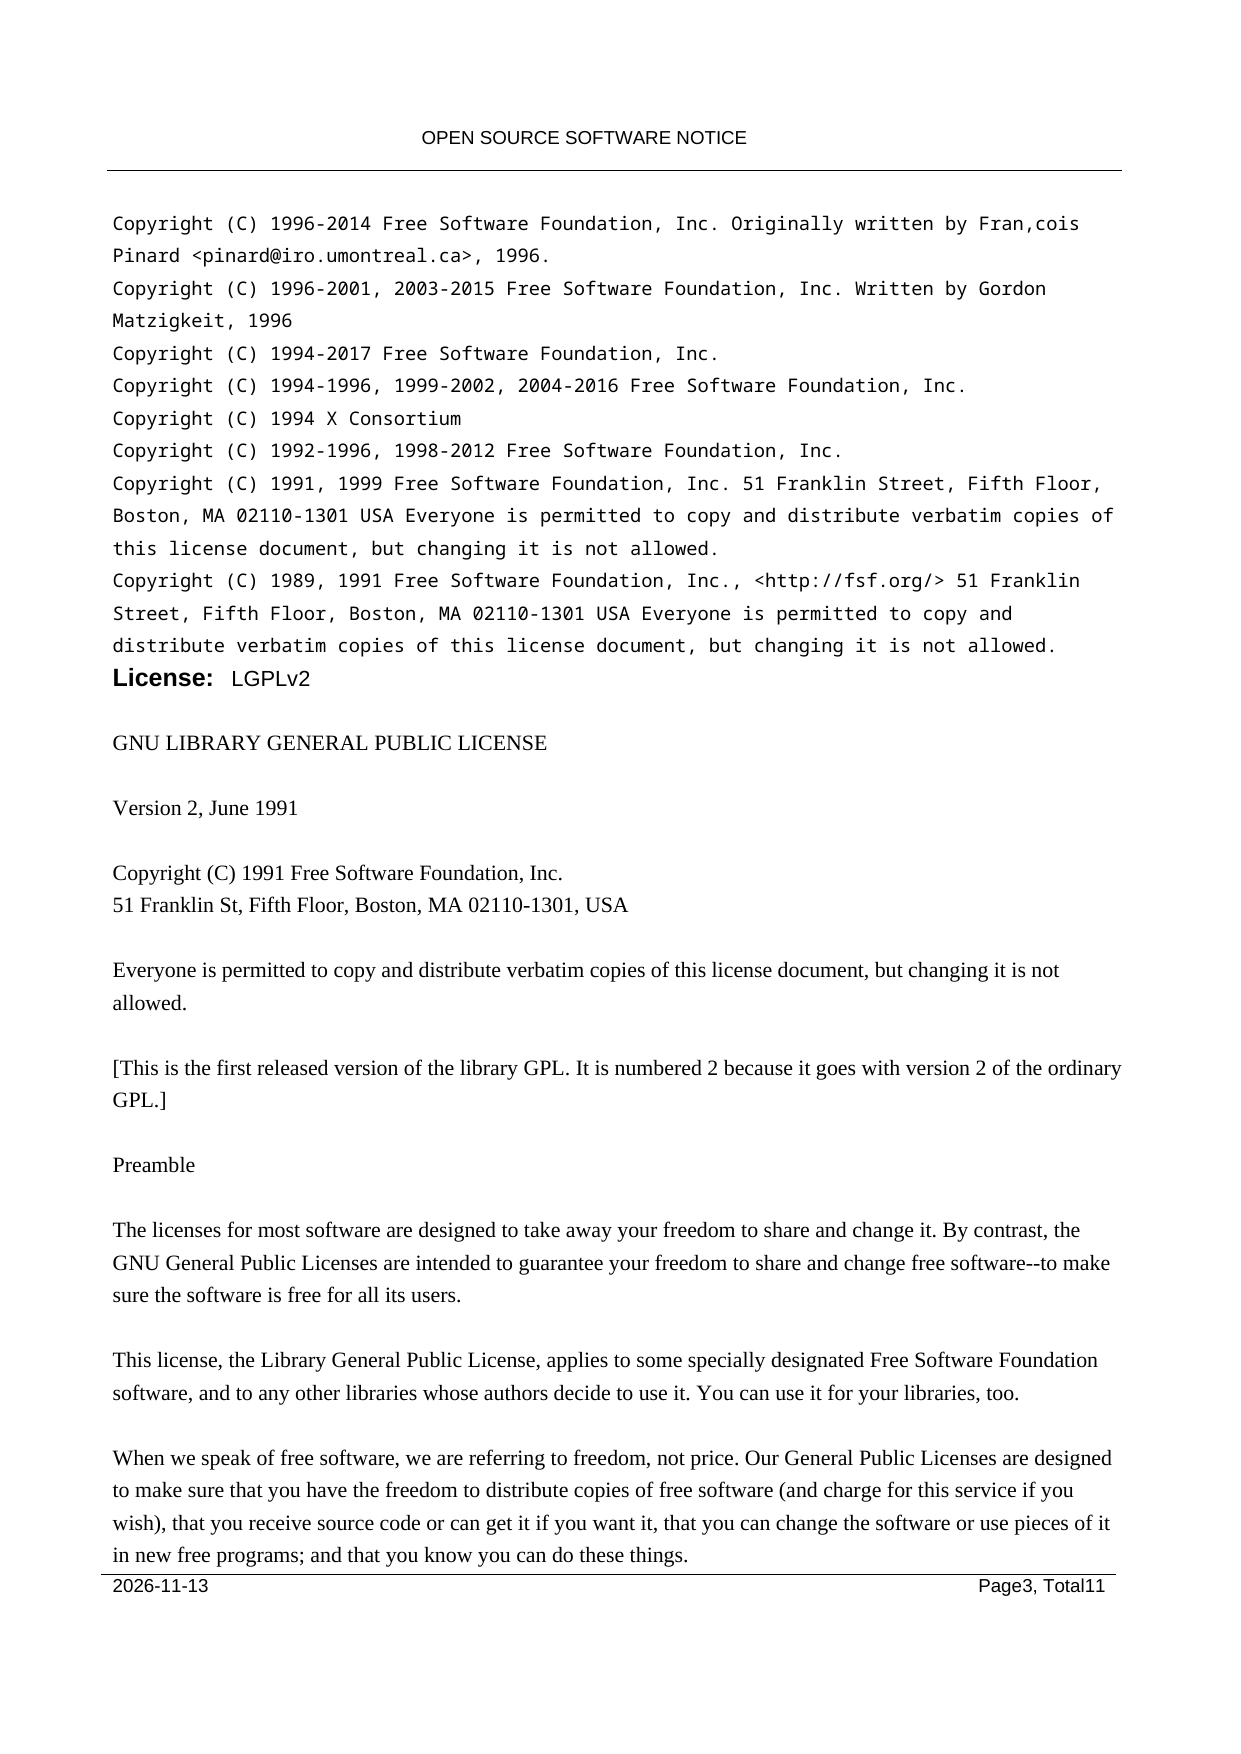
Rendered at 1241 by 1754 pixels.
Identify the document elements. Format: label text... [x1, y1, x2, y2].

text Copyright (C) 1996-2014 Free Software Foundation, Inc. Originally written by Fran,cois Pinard <pinard@iro.umontreal.ca>, 1996. [112, 206, 1128, 271]
text Copyright (C) 1989, 1991 Free Software Foundation, Inc., <http://fsf.org/> 51 Franklin Street, Fifth Floor, Boston, MA 02110-1301 USA Everyone is permitted to copy and distribute verbatim copies of this license document, but changing it is not allowed. [112, 564, 1128, 661]
text Copyright (C) 1994 X Consortium [112, 401, 1128, 434]
text Copyright (C) 1991, 1999 Free Software Foundation, Inc. 51 Franklin Street, Fifth Floor, Boston, MA 02110-1301 USA Everyone is permitted to copy and distribute verbatim copies of this license document, but changing it is not allowed. [112, 466, 1128, 564]
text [112, 661, 1128, 1571]
text Copyright (C) 1992-1996, 1998-2012 Free Software Foundation, Inc. [112, 434, 1128, 466]
text Copyright (C) 1996-2001, 2003-2015 Free Software Foundation, Inc. Written by Gordon Matzigkeit, 1996 [112, 271, 1128, 336]
text Copyright (C) 1994-2017 Free Software Foundation, Inc. [112, 336, 1128, 369]
text Copyright (C) 1994-1996, 1999-2002, 2004-2016 Free Software Foundation, Inc. [112, 369, 1128, 401]
